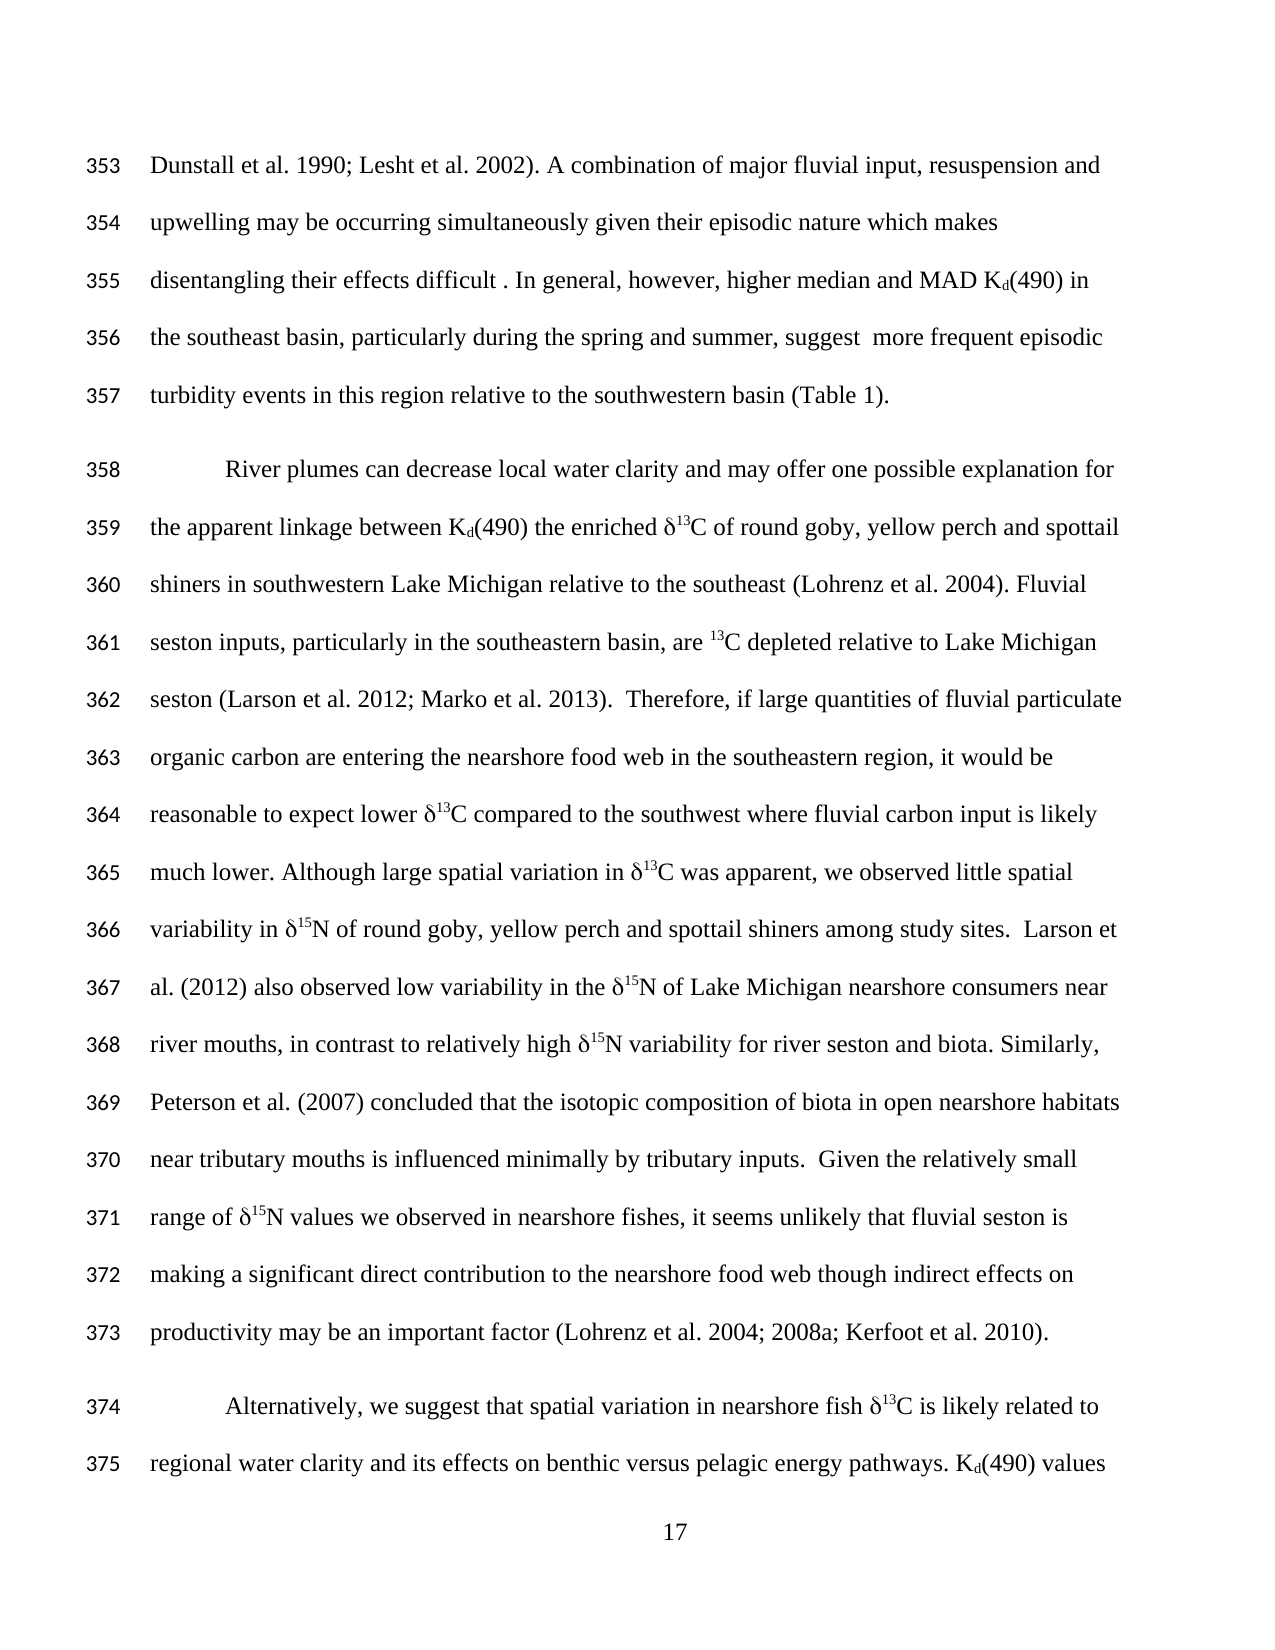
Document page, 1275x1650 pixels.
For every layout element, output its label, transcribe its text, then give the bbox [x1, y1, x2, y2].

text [150, 1391, 1125, 1477]
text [150, 150, 1125, 409]
text River plumes can decrease local water clarity and may offer one possible explanation for the apparent linkage between Kd(490) the enriched 13C of round goby, yellow perch and spottail shiners in southwestern Lake Michigan relative to the southeast (Lohrenz et al. 2004). Fluvial seston inputs, particularly in the southeastern basin, are 13C depleted relative to Lake Michigan seston (Larson et al. 2012; Marko et al. 2013). Therefore, if large quantities of fluvial particulate organic carbon are entering the nearshore food web in the southeastern region, it would be reasonable to expect lower 13C compared to the southwest where fluvial carbon input is likely much lower. Although large spatial variation in 13C was apparent, we observed little spatial variability in 15N of round goby, yellow perch and spottail shiners among study sites. Larson et al. (2012) also observed low variability in the 15N of Lake Michigan nearshore consumers near river mouths, in contrast to relatively high 15N variability for river seston and biota. Similarly, Peterson et al. (2007) concluded that the isotopic composition of biota in open nearshore habitats near tributary mouths is influenced minimally by tributary inputs. Given the relatively small range of 15N values we observed in nearshore fishes, it seems unlikely that fluvial seston is making a significant direct contribution to the nearshore food web though indirect effects on productivity may be an important factor (Lohrenz et al. 2004; 2008a; Kerfoot et al. 2010). [150, 454, 1125, 1345]
